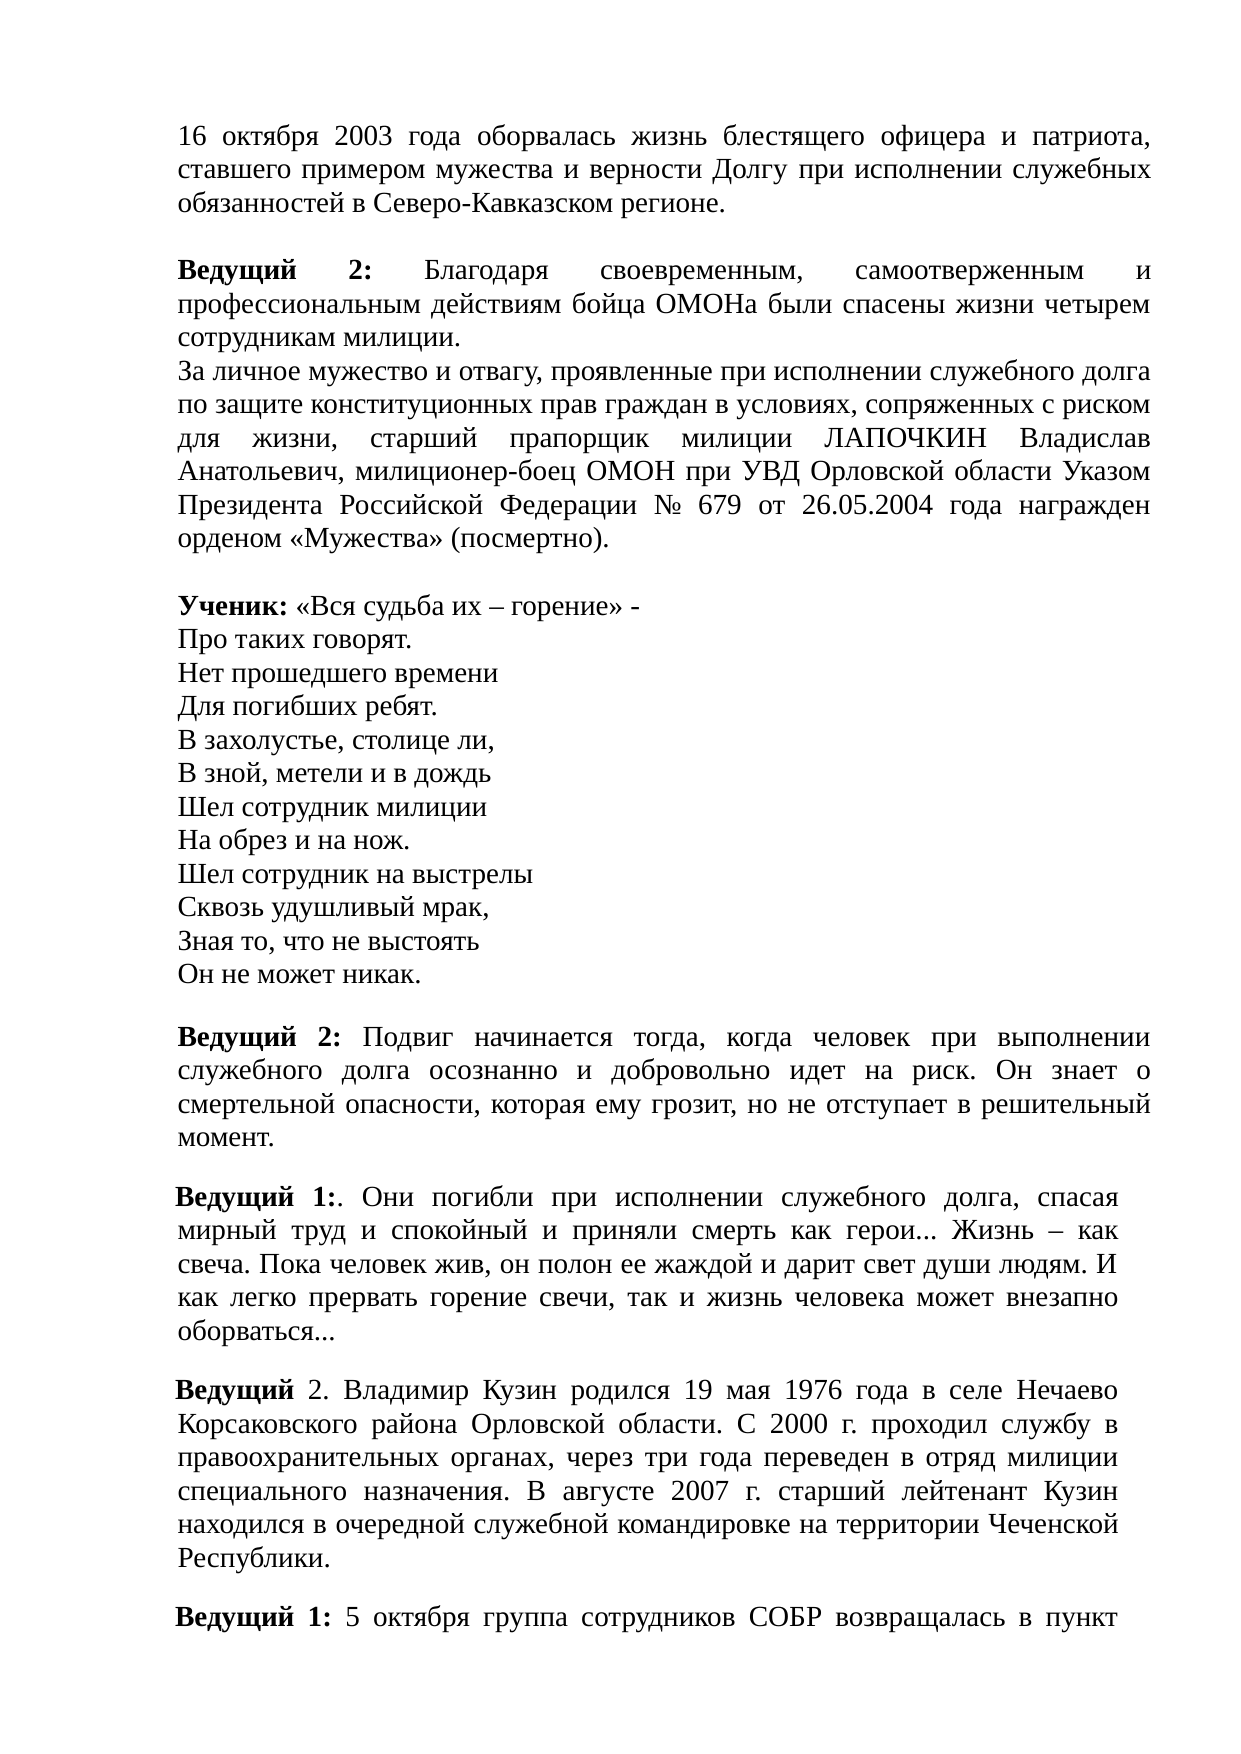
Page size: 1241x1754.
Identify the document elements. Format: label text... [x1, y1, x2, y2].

text Ведущий 2. Владимир Кузин родился 19 мая 1976 года в селе Нечаево Корсаковского района Орловской области. С 2000 г. проходил службу в правоохранительных органах, через три года переведен в отряд милиции специального назначения. В августе 2007 г. старший лейтенант Кузин находился в очередной служебной командировке на территории Чеченской Республики. [175, 1372, 1119, 1574]
text Ведущий 2: Благодаря своевременным, самоотверженным и профессиональным действиям бойца ОМОНа были спасены жизни четырем сотрудникам милиции. За личное мужество и отвагу, проявленные при исполнении служебного долга по защите конституционных прав граждан в условиях, сопряженных с риском для жизни, старший прапорщик милиции ЛАПОЧКИН Владислав Анатольевич, милиционер-боец ОМОН при УВД Орловской области Указом Президента Российской Федерации № 679 от 26.05.2004 года награжден орденом «Мужества» (посмертно). [177, 219, 1152, 554]
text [175, 1599, 1119, 1633]
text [177, 118, 1152, 219]
text Ведущий 1:. Они погибли при исполнении служебного долга, спасая мирный труд и спокойный и приняли смерть как герои... Жизнь – как свеча. Пока человек жив, он полон ее жаждой и дарит свет души людям. И как легко прервать горение свечи, так и жизнь человека может внезапно оборваться... [175, 1179, 1119, 1347]
text Ученик: «Вся судьба их – горение» - Про таких говорят. Нет прошедшего времени Для погибших ребят. В захолустье, столице ли, В зной, метели и в дождь Шел сотрудник милиции На обрез и на нож. Шел сотрудник на выстрелы Сквозь удушливый мрак, Зная то, что не выстоять Он не может никак. [177, 588, 1152, 990]
text Ведущий 2: Подвиг начинается тогда, когда человек при выполнении служебного долга осознанно и добровольно идет на риск. Он знает о смертельной опасности, которая ему грозит, но не отступает в решительный момент. [177, 1019, 1152, 1153]
